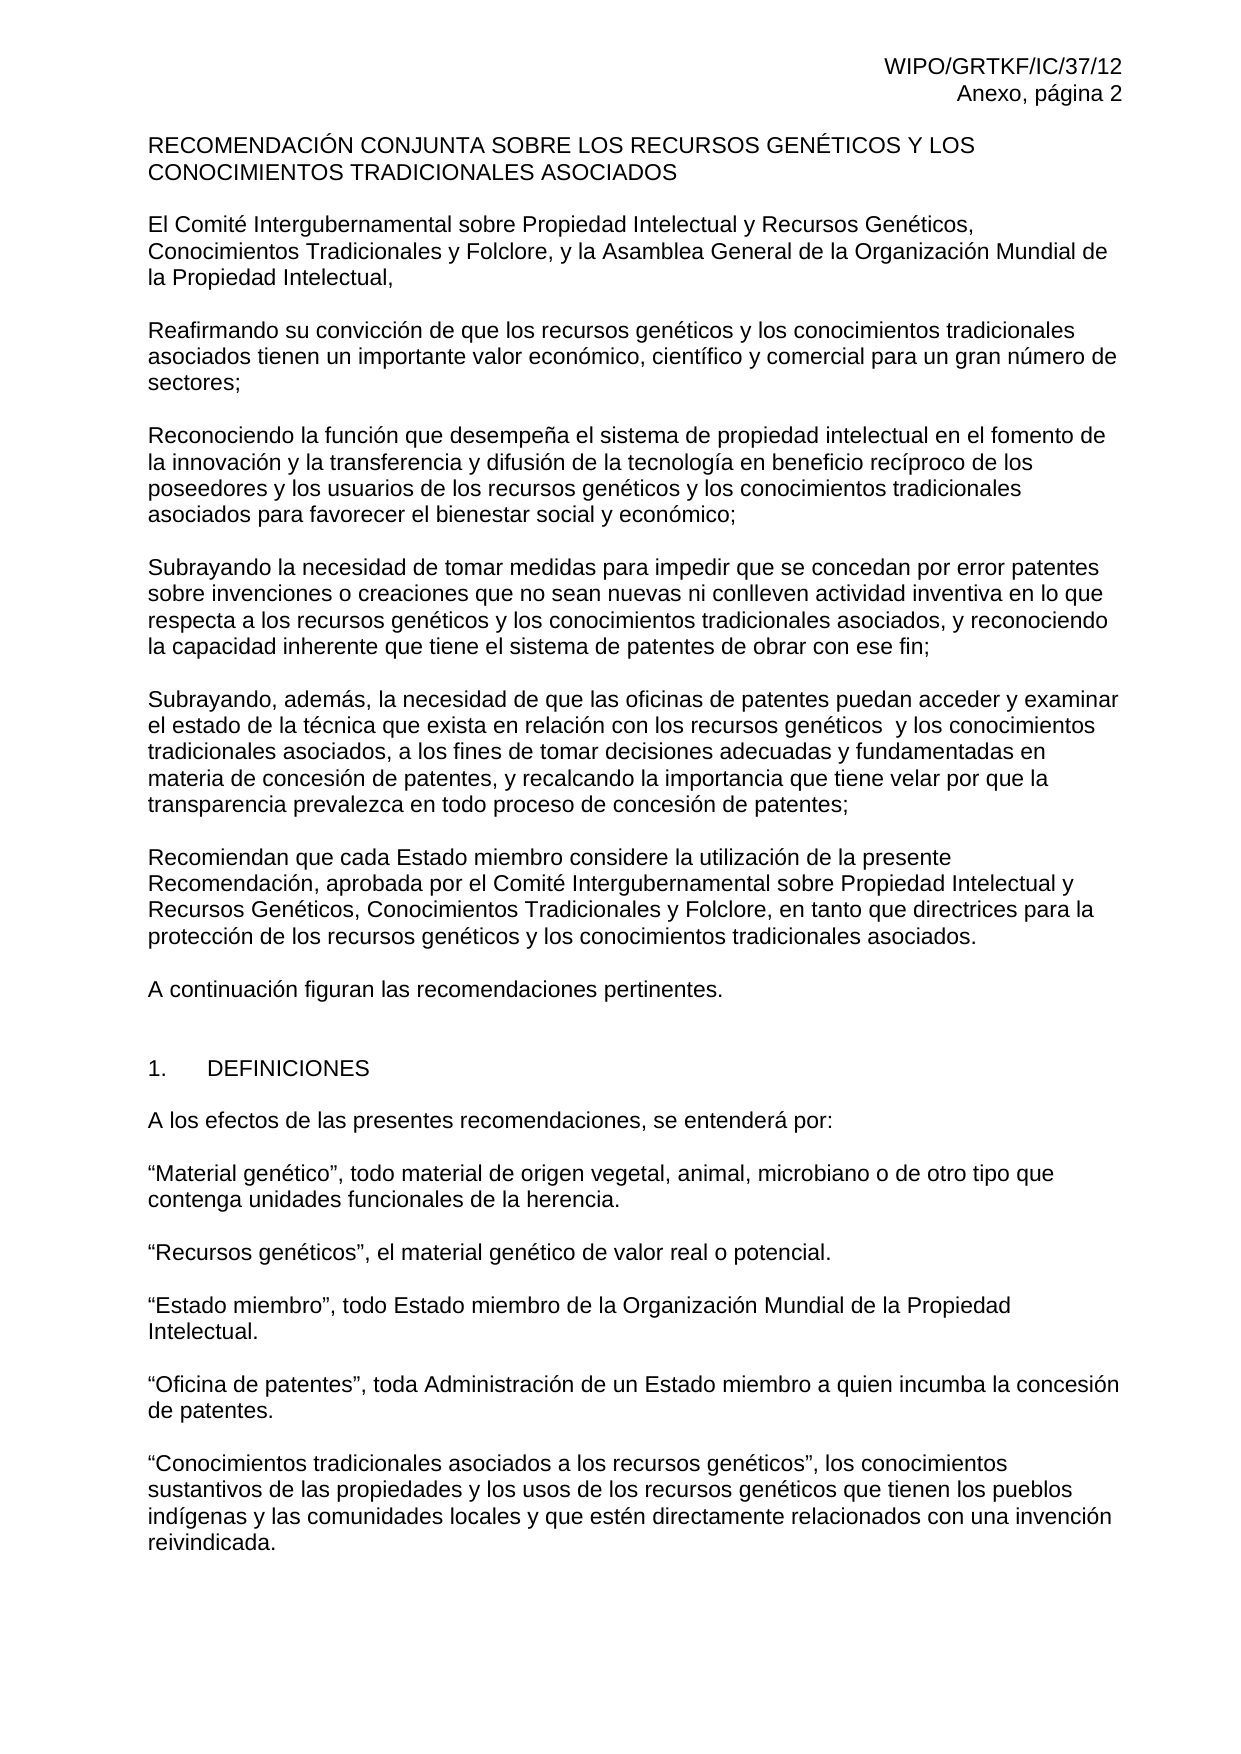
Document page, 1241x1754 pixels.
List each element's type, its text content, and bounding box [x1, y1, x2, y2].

text A continuación figuran las recomendaciones pertinentes. [148, 976, 1122, 1002]
text A los efectos de las presentes recomendaciones, se entenderá por: [148, 1107, 1122, 1134]
text Recomiendan que cada Estado miembro considere la utilización de la presente Recomendación, aprobada por el Comité Intergubernamental sobre Propiedad Intelectual y Recursos Genéticos, Conocimientos Tradicionales y Folclore, en tanto que directrices para la protección de los recursos genéticos y los conocimientos tradicionales asociados. [148, 844, 1122, 949]
text “Material genético”, todo material de origen vegetal, animal, microbiano o de otro tipo que contenga unidades funcionales de la herencia. [148, 1160, 1122, 1213]
text 1. DEFINICIONES [148, 1054, 1122, 1081]
text Reconociendo la función que desempeña el sistema de propiedad intelectual en el fomento de la innovación y la transferencia y difusión de la tecnología en beneficio recíproco de los poseedores y los usuarios de los recursos genéticos y los conocimientos tradicionales asociados para favorecer el bienestar social y económico; [148, 422, 1122, 527]
text Reafirmando su convicción de que los recursos genéticos y los conocimientos tradicionales asociados tienen un importante valor económico, científico y comercial para un gran número de sectores; [148, 317, 1122, 396]
text “Estado miembro”, todo Estado miembro de la Organización Mundial de la Propiedad Intelectual. [148, 1292, 1122, 1344]
text El Comité Intergubernamental sobre Propiedad Intelectual y Recursos Genéticos, Conocimientos Tradicionales y Folclore, y la Asamblea General de la Organización Mundial de la Propiedad Intelectual, [148, 211, 1122, 290]
text RECOMENDACIÓN CONJUNTA SOBRE LOS RECURSOS GENÉTICOS Y LOS CONOCIMIENTOS TRADICIONALES ASOCIADOS [148, 132, 1122, 185]
text Subrayando la necesidad de tomar medidas para impedir que se concedan por error patentes sobre invenciones o creaciones que no sean nuevas ni conlleven actividad inventiva en lo que respecta a los recursos genéticos y los conocimientos tradicionales asociados, y reconociendo la capacidad inherente que tiene el sistema de patentes de obrar con ese fin; [148, 554, 1122, 659]
text “Recursos genéticos”, el material genético de valor real o potencial. [148, 1239, 1122, 1265]
text Subrayando, además, la necesidad de que las oficinas de patentes puedan acceder y examinar el estado de la técnica que exista en relación con los recursos genéticos y los conocimientos tradicionales asociados, a los fines de tomar decisiones adecuadas y fundamentadas en materia de concesión de patentes, y recalcando la importancia que tiene velar por que la transparencia prevalezca en todo proceso de concesión de patentes; [148, 686, 1122, 817]
text “Conocimientos tradicionales asociados a los recursos genéticos”, los conocimientos sustantivos de las propiedades y los usos de los recursos genéticos que tienen los pueblos indígenas y las comunidades locales y que estén directamente relacionados con una invención reivindicada. [148, 1450, 1122, 1555]
text “Oficina de patentes”, toda Administración de un Estado miembro a quien incumba la concesión de patentes. [148, 1371, 1122, 1423]
